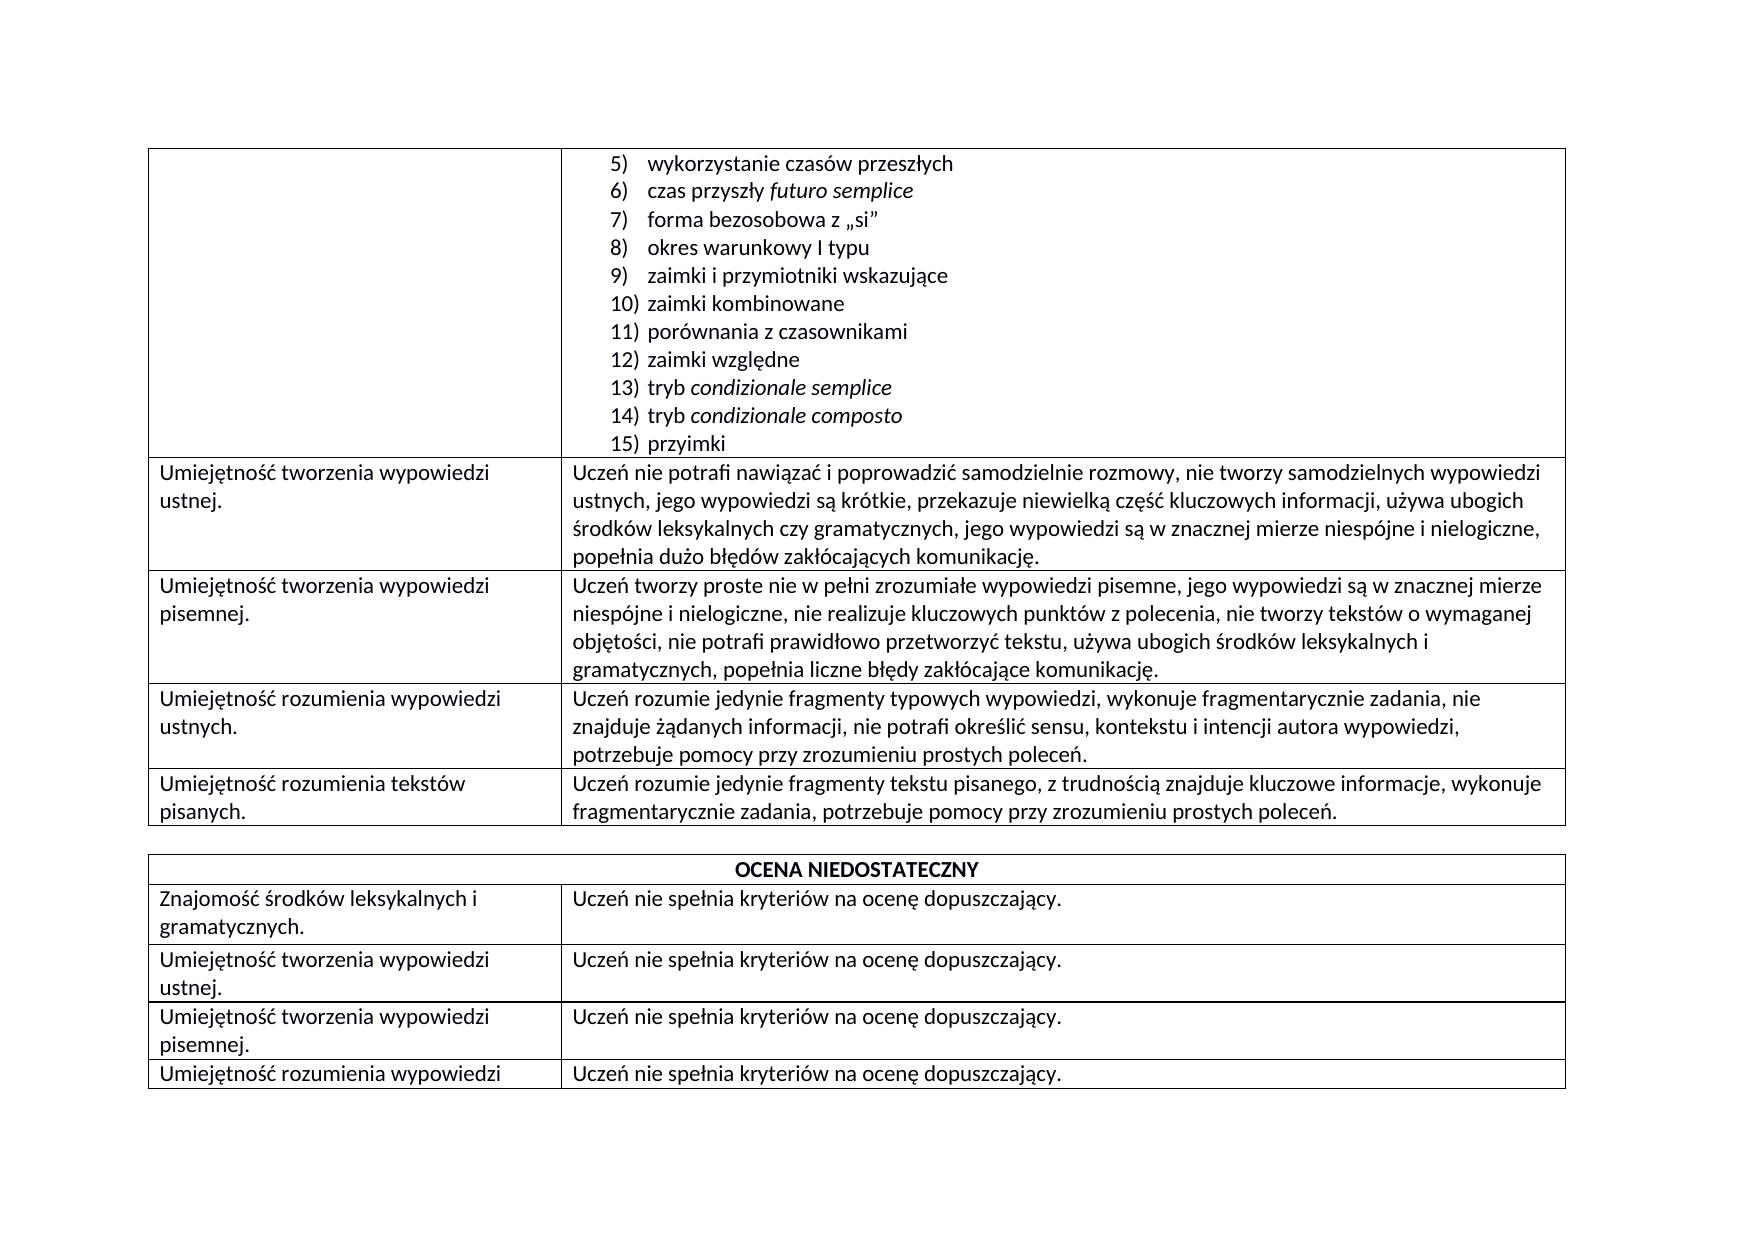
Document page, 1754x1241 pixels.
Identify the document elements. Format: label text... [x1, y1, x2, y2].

table_cell Umiejętność rozumienia wypowiedzi ustnych. [149, 684, 561, 768]
table_cell Uczeń nie potrafi nawiązać i poprowadzić samodzielnie rozmowy, nie tworzy samodzielnych wypowiedzi ustnych, jego wypowiedzi są krótkie, przekazuje niewielką część kluczowych informacji, używa ubogich środków leksykalnych czy gramatycznych, jego wypowiedzi są w znacznej mierze niespójne i nielogiczne, popełnia dużo błędów zakłócających komunikację. [562, 458, 1565, 570]
table_cell Uczeń tworzy proste nie w pełni zrozumiałe wypowiedzi pisemne, jego wypowiedzi są w znacznej mierze niespójne i nielogiczne, nie realizuje kluczowych punktów z polecenia, nie tworzy tekstów o wymaganej objętości, nie potrafi prawidłowo przetworzyć tekstu, używa ubogich środków leksykalnych i gramatycznych, popełnia liczne błędy zakłócające komunikację. [562, 571, 1565, 683]
table_cell Uczeń rozumie jedynie fragmenty typowych wypowiedzi, wykonuje fragmentarycznie zadania, nie znajduje żądanych informacji, nie potrafi określić sensu, kontekstu i intencji autora wypowiedzi, potrzebuje pomocy przy zrozumieniu prostych poleceń. [562, 684, 1565, 768]
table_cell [562, 1003, 1565, 1058]
table_cell Umiejętność tworzenia wypowiedzi ustnej. [149, 458, 561, 570]
table_cell Uczeń nie spełnia kryteriów na ocenę dopuszczający. [562, 945, 1565, 1001]
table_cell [562, 1060, 1565, 1088]
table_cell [149, 1060, 561, 1088]
table_cell Umiejętność rozumienia tekstów pisanych. [149, 769, 561, 825]
table_header OCENA NIEDOSTATECZNY [149, 855, 1565, 883]
table_cell Znajomość środków leksykalnych i gramatycznych. [149, 885, 561, 944]
table_cell Umiejętność tworzenia wypowiedzi pisemnej. [149, 1003, 561, 1058]
table_cell Umiejętność tworzenia wypowiedzi pisemnej. [149, 571, 561, 683]
table_cell Umiejętność tworzenia wypowiedzi ustnej. [149, 945, 561, 1001]
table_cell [149, 149, 561, 457]
table_cell Uczeń rozumie jedynie fragmenty tekstu pisanego, z trudnością znajduje kluczowe informacje, wykonuje fragmentarycznie zadania, potrzebuje pomocy przy zrozumieniu prostych poleceń. [562, 769, 1565, 825]
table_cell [562, 149, 1565, 457]
table_cell Uczeń nie spełnia kryteriów na ocenę dopuszczający. [562, 885, 1565, 944]
